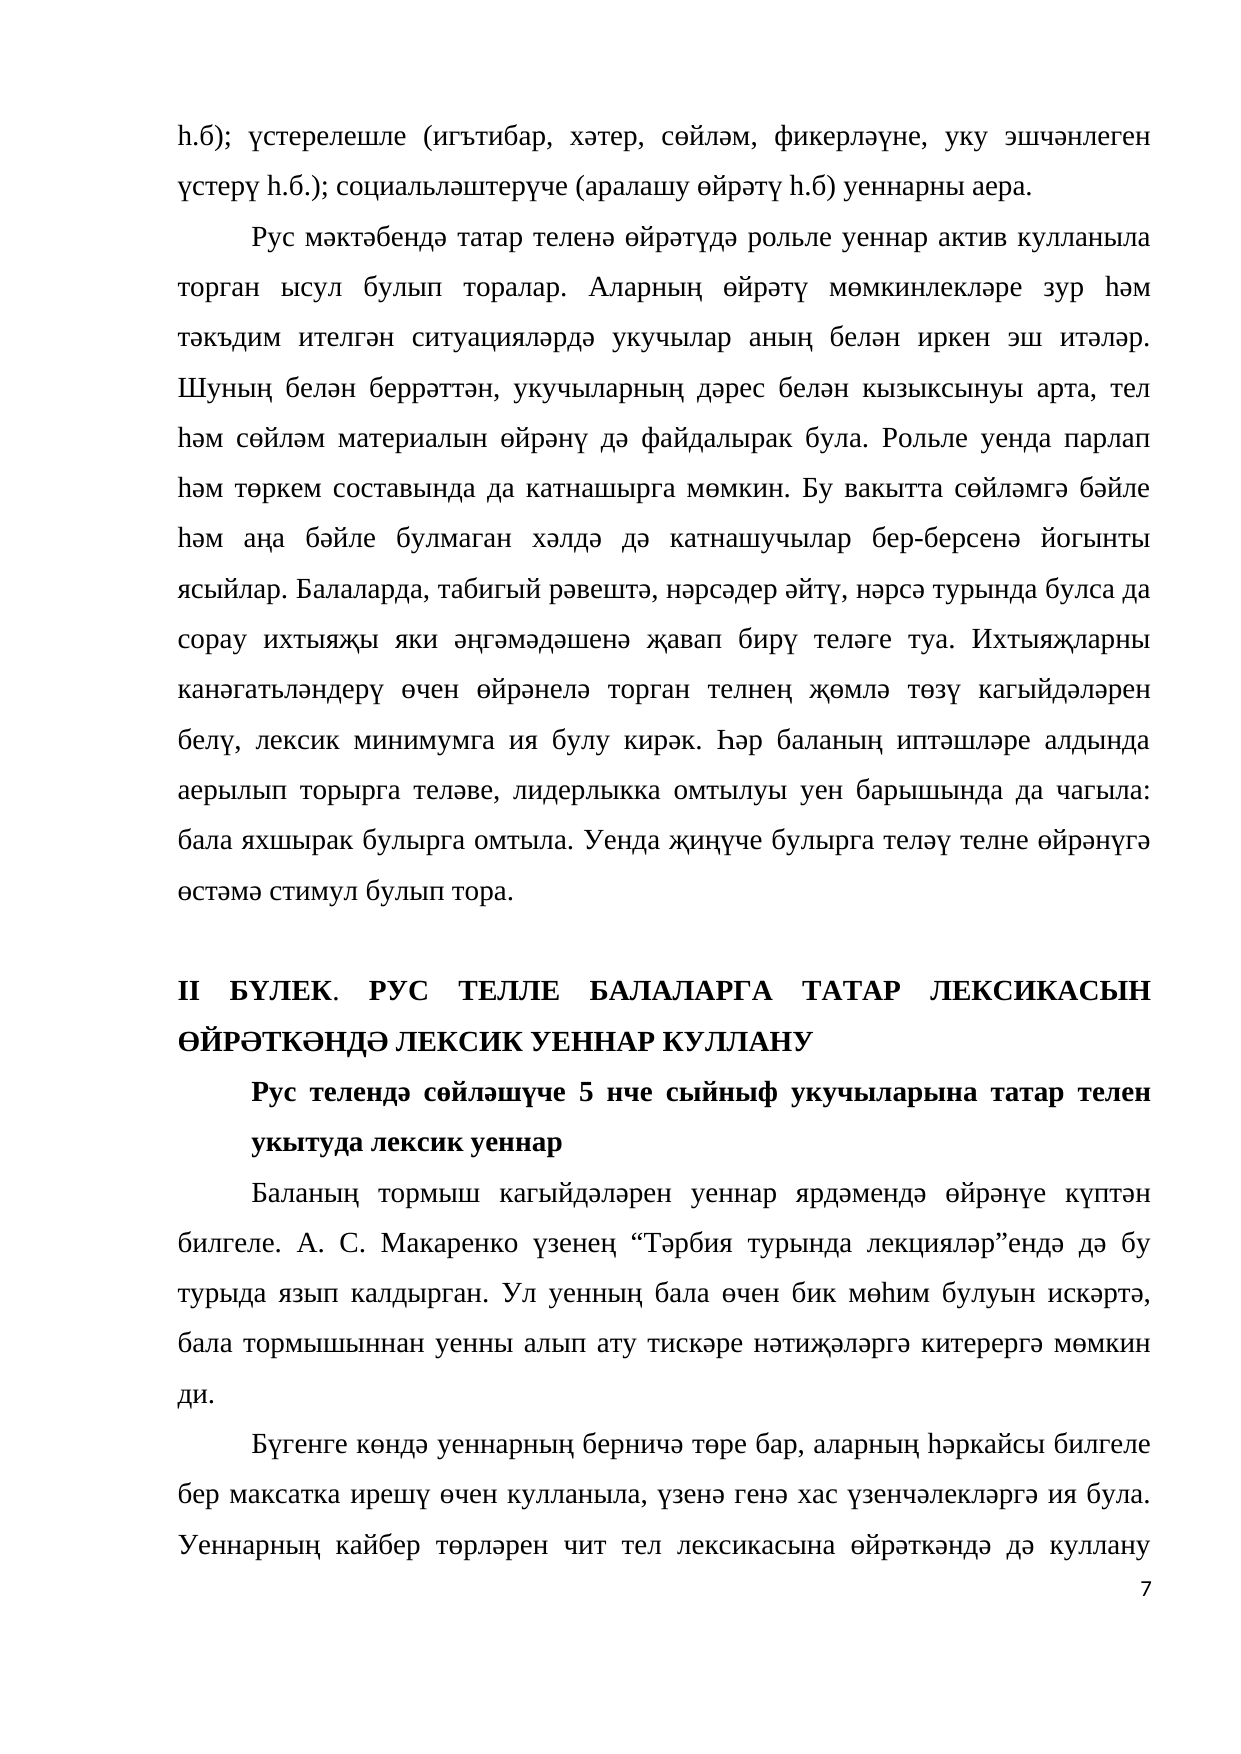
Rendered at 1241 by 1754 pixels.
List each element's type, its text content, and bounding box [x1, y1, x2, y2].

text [177, 118, 1152, 202]
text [177, 1426, 1152, 1560]
text Баланың тормыш кагыйдәләрен уеннар ярдәмендә өйрәнүе күптән билгеле. А. С. Макаренко үзенең “Тәрбия турында лекцияләр”ендә дә бу турыда язып калдырган. Ул уенның бала өчен бик мөһим булуын искәртә, бала тормышыннан уенны алып ату тискәре нәтиҗәләргә китерергә мөмкин ди. [177, 1175, 1152, 1409]
text II БҮЛЕК. РУС ТЕЛЛЕ БАЛАЛАРГА ТАТАР ЛЕКСИКАСЫН ӨЙРӘТКӘНДӘ ЛЕКСИК УЕННАР КУЛЛАНУ [177, 973, 1152, 1057]
text Рус телендә сөйләшүче 5 нче сыйныф укучыларына татар телен укытуда лексик уеннар [251, 1074, 1152, 1158]
text Рус мәктәбендә татар теленә өйрәтүдә рольле уеннар актив кулланыла торган ысул булып торалар. Аларның өйрәтү мөмкинлекләре зур һәм тәкъдим ителгән ситуацияләрдә укучылар аның белән иркен эш итәләр. Шуның белән беррәттән, укучыларның дәрес белән кызыксынуы арта, тел һәм сөйләм материалын өйрәнү дә файдалырак була. Рольле уенда парлап һәм төркем составында да катнашырга мөмкин. Бу вакытта сөйләмгә бәйле һәм аңа бәйле булмаган хәлдә дә катнашучылар бер-берсенә йогынты ясыйлар. Балаларда, табигый рәвештә, нәрсәдер әйтү, нәрсә турында булса да сорау ихтыяҗы яки әңгәмәдәшенә җавап бирү теләге туа. Ихтыяҗларны канәгатьләндерү өчен өйрәнелә торган телнең җөмлә төзү кагыйдәләрен белү, лексик минимумга ия булу кирәк. Һәр баланың иптәшләре алдында аерылып торырга теләве, лидерлыкка омтылуы уен барышында да чагыла: бала яхшырак булырга омтыла. Уенда җиңүче булырга теләү телне өйрәнүгә өстәмә стимул булып тора. [177, 219, 1152, 906]
